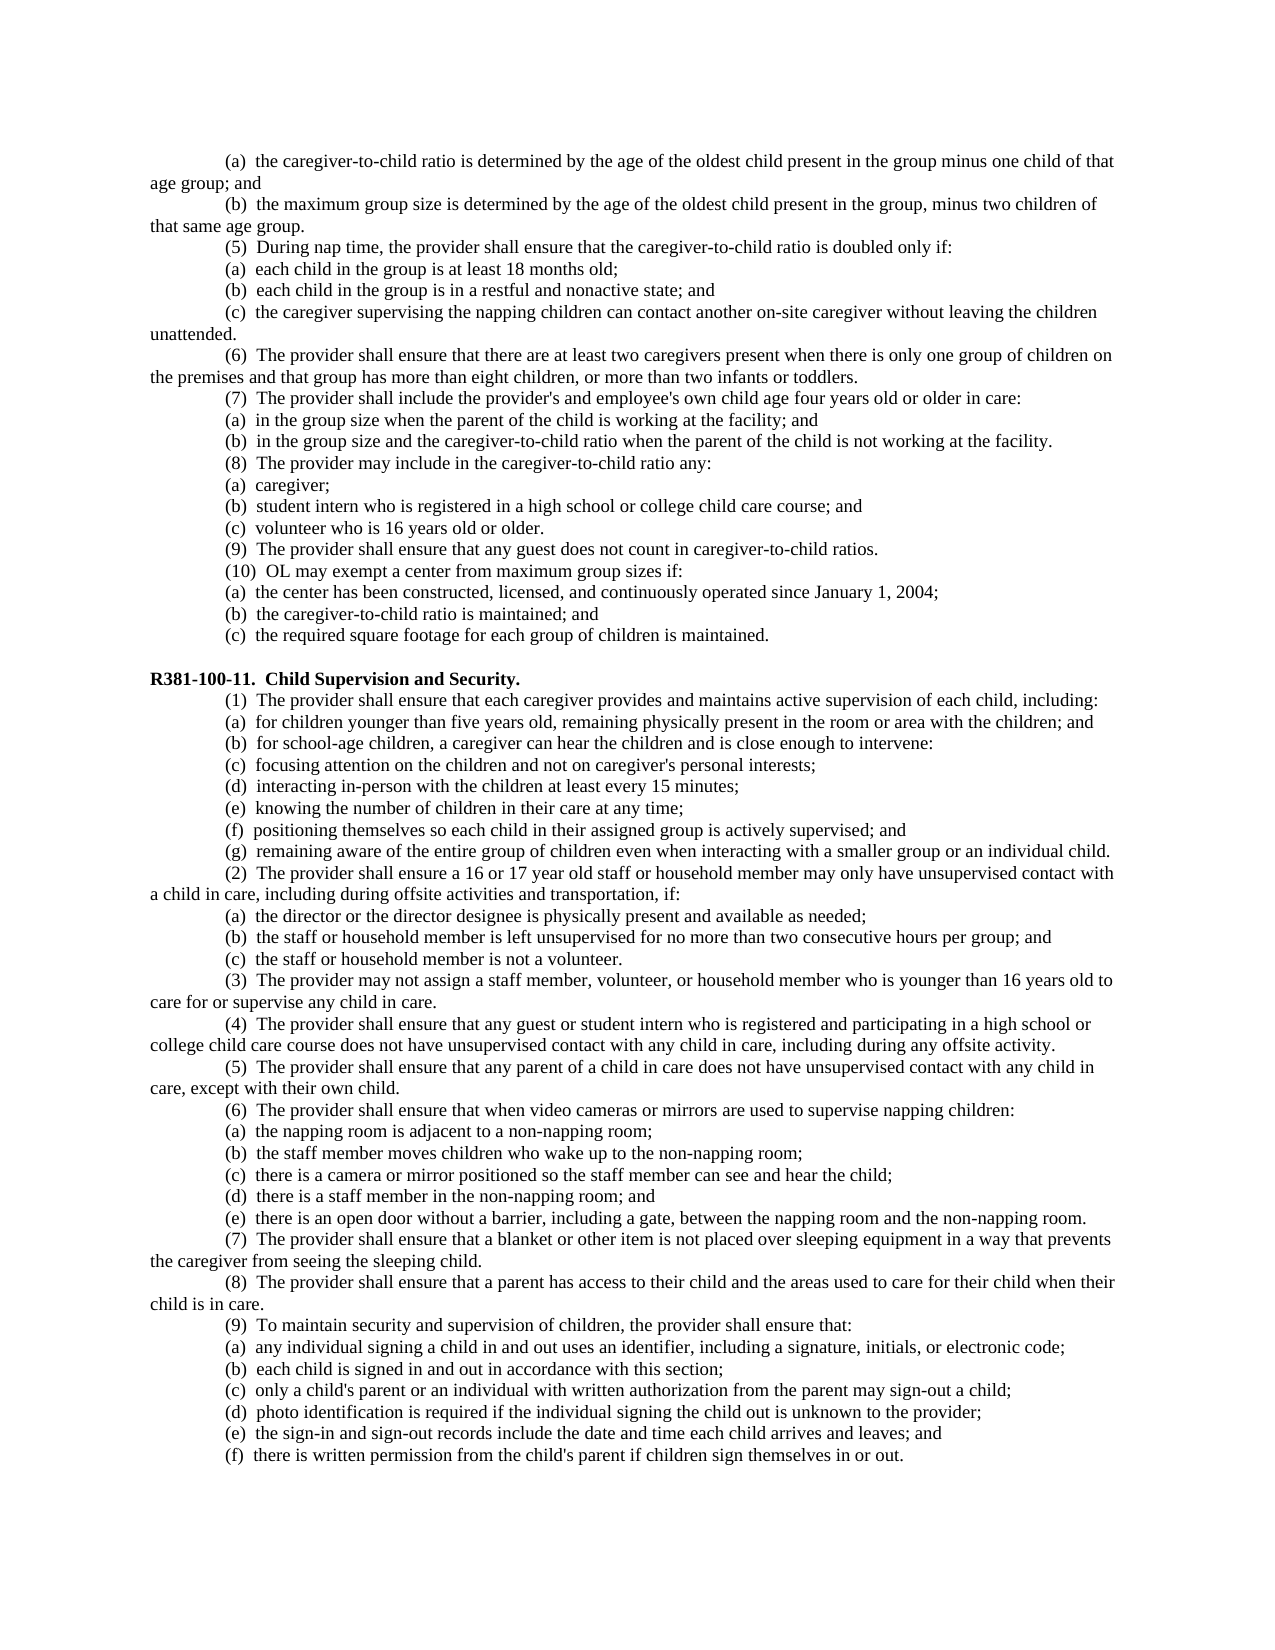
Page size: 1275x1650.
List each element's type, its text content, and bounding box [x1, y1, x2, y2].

text (f) positioning themselves so each child in their assigned group is actively supervised; and [150, 818, 1125, 840]
text (c) the caregiver supervising the napping children can contact another on-site caregiver without leaving the children unattended. [150, 301, 1125, 344]
text (a) the director or the director designee is physically present and available as needed; [150, 905, 1125, 926]
text (a) each child in the group is at least 18 months old; [150, 258, 1125, 279]
text (c) there is a camera or mirror positioned so the staff member can see and hear the child; [150, 1163, 1125, 1185]
text (f) there is written permission from the child's parent if children sign themselves in or out. [150, 1444, 1125, 1465]
text (b) student intern who is registered in a high school or college child care course; and [150, 495, 1125, 517]
text (a) any individual signing a child in and out uses an identifier, including a signature, initials, or electronic code; [150, 1336, 1125, 1357]
text (c) only a child's parent or an individual with written authorization from the parent may sign-out a child; [150, 1379, 1125, 1401]
text (3) The provider may not assign a staff member, volunteer, or household member who is younger than 16 years old to care for or supervise any child in care. [150, 969, 1125, 1012]
text (10) OL may exempt a center from maximum group sizes if: [150, 560, 1125, 581]
text (8) The provider shall ensure that a parent has access to their child and the areas used to care for their child when their child is in care. [150, 1271, 1125, 1314]
text (a) for children younger than five years old, remaining physically present in the room or area with the children; and [150, 711, 1125, 732]
text (7) The provider shall ensure that a blanket or other item is not placed over sleeping equipment in a way that prevents the caregiver from seeing the sleeping child. [150, 1228, 1125, 1271]
text (g) remaining aware of the entire group of children even when interacting with a smaller group or an individual child. [150, 840, 1125, 862]
text (a) the napping room is adjacent to a non-napping room; [150, 1120, 1125, 1142]
text (b) in the group size and the caregiver-to-child ratio when the parent of the child is not working at the facility. [150, 430, 1125, 452]
text (9) The provider shall ensure that any guest does not count in caregiver-to-child ratios. [150, 538, 1125, 560]
text (b) the maximum group size is determined by the age of the oldest child present in the group, minus two children of that same age group. [150, 193, 1125, 236]
text (e) there is an open door without a barrier, including a gate, between the napping room and the non-napping room. [150, 1207, 1125, 1228]
text (b) each child in the group is in a restful and nonactive state; and [150, 279, 1125, 301]
text (d) there is a staff member in the non-napping room; and [150, 1185, 1125, 1207]
text (5) The provider shall ensure that any parent of a child in care does not have unsupervised contact with any child in care, except with their own child. [150, 1056, 1125, 1099]
text (a) the center has been constructed, licensed, and continuously operated since January 1, 2004; [150, 581, 1125, 603]
text (b) the staff member moves children who wake up to the non-napping room; [150, 1142, 1125, 1163]
text (b) each child is signed in and out in accordance with this section; [150, 1357, 1125, 1379]
text (9) To maintain security and supervision of children, the provider shall ensure that: [150, 1314, 1125, 1336]
text (b) the caregiver-to-child ratio is maintained; and [150, 603, 1125, 624]
text (6) The provider shall ensure that there are at least two caregivers present when there is only one group of children on the premises and that group has more than eight children, or more than two infants or toddlers. [150, 344, 1125, 387]
text (a) the caregiver-to-child ratio is determined by the age of the oldest child present in the group minus one child of that age group; and [150, 150, 1125, 193]
text (c) volunteer who is 16 years old or older. [150, 517, 1125, 538]
text (d) interacting in-person with the children at least every 15 minutes; [150, 775, 1125, 797]
text (e) the sign-in and sign-out records include the date and time each child arrives and leaves; and [150, 1422, 1125, 1444]
text (a) caregiver; [150, 473, 1125, 495]
text (8) The provider may include in the caregiver-to-child ratio any: [150, 452, 1125, 473]
text (1) The provider shall ensure that each caregiver provides and maintains active supervision of each child, including: [150, 689, 1125, 711]
text (c) focusing attention on the children and not on caregiver's personal interests; [150, 754, 1125, 775]
text (5) During nap time, the provider shall ensure that the caregiver-to-child ratio is doubled only if: [150, 236, 1125, 258]
text (d) photo identification is required if the individual signing the child out is unknown to the provider; [150, 1401, 1125, 1422]
text (e) knowing the number of children in their care at any time; [150, 797, 1125, 818]
text (c) the staff or household member is not a volunteer. [150, 948, 1125, 969]
text (6) The provider shall ensure that when video cameras or mirrors are used to supervise napping children: [150, 1099, 1125, 1120]
text (7) The provider shall include the provider's and employee's own child age four years old or older in care: [150, 387, 1125, 409]
text (a) in the group size when the parent of the child is working at the facility; and [150, 409, 1125, 430]
text R381-100-11. Child Supervision and Security. [150, 667, 1125, 689]
text (c) the required square footage for each group of children is maintained. [150, 624, 1125, 646]
text (b) for school-age children, a caregiver can hear the children and is close enough to intervene: [150, 732, 1125, 754]
text (2) The provider shall ensure a 16 or 17 year old staff or household member may only have unsupervised contact with a child in care, including during offsite activities and transportation, if: [150, 862, 1125, 905]
text (b) the staff or household member is left unsupervised for no more than two consecutive hours per group; and [150, 926, 1125, 948]
text (4) The provider shall ensure that any guest or student intern who is registered and participating in a high school or college child care course does not have unsupervised contact with any child in care, including during any offsite activity. [150, 1012, 1125, 1056]
